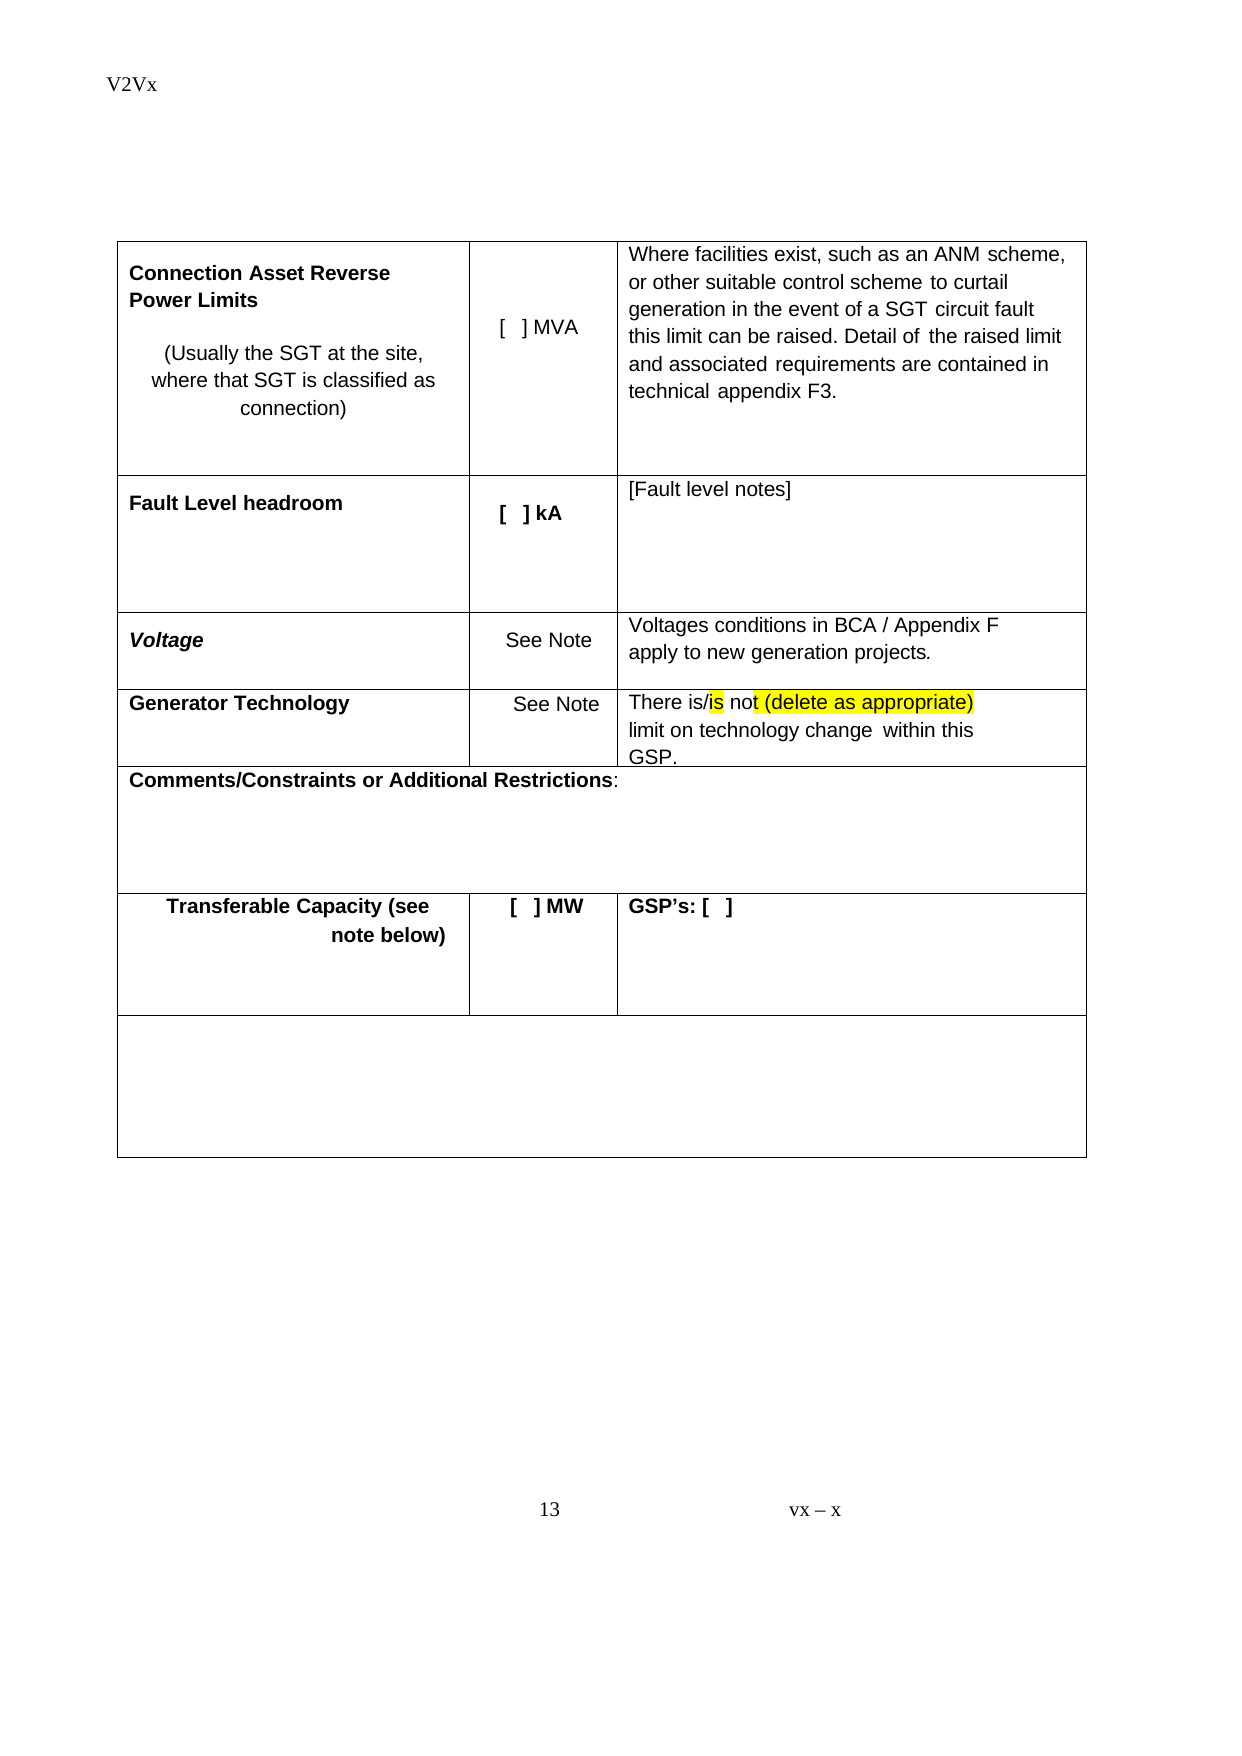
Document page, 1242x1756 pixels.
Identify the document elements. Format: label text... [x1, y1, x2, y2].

table_cell Comments/Constraints or Additional Restrictions: [118, 767, 1086, 892]
table_cell See Note [470, 690, 617, 766]
table_cell There is no limit on technology change within this GSP. [618, 690, 1086, 766]
table_header Connection Asset Reverse Power Limits (Usually the SGT at the site, where that SGT is classified as connection) [118, 242, 469, 475]
table_cell Voltage [118, 613, 469, 689]
table_cell [Fault level notes] [618, 476, 1086, 612]
table_cell Voltages conditions in BCA / Appendix F apply to new generation projects. [618, 613, 1086, 689]
table_cell [ ] MW [470, 894, 617, 1015]
table_header Where facilities exist, such as an ANM scheme, or other suitable control scheme to curtail generation in the event of a SGT circuit fault this limit can be raised. Detail of the raised limit and associated requirements are contained in technical appendix F3. [618, 242, 1086, 475]
table_cell See Note [470, 613, 617, 689]
table_cell [ ] kA [470, 476, 617, 612]
table_cell Fault Level headroom [118, 476, 469, 612]
table_cell GSP’s: [ ] [618, 894, 1086, 1015]
table_cell Transferable Capacity (see note below) [118, 894, 469, 1015]
table_cell [118, 1016, 1086, 1157]
table_header [ ] MVA [470, 242, 617, 475]
table_cell Generator Technology [118, 690, 469, 766]
